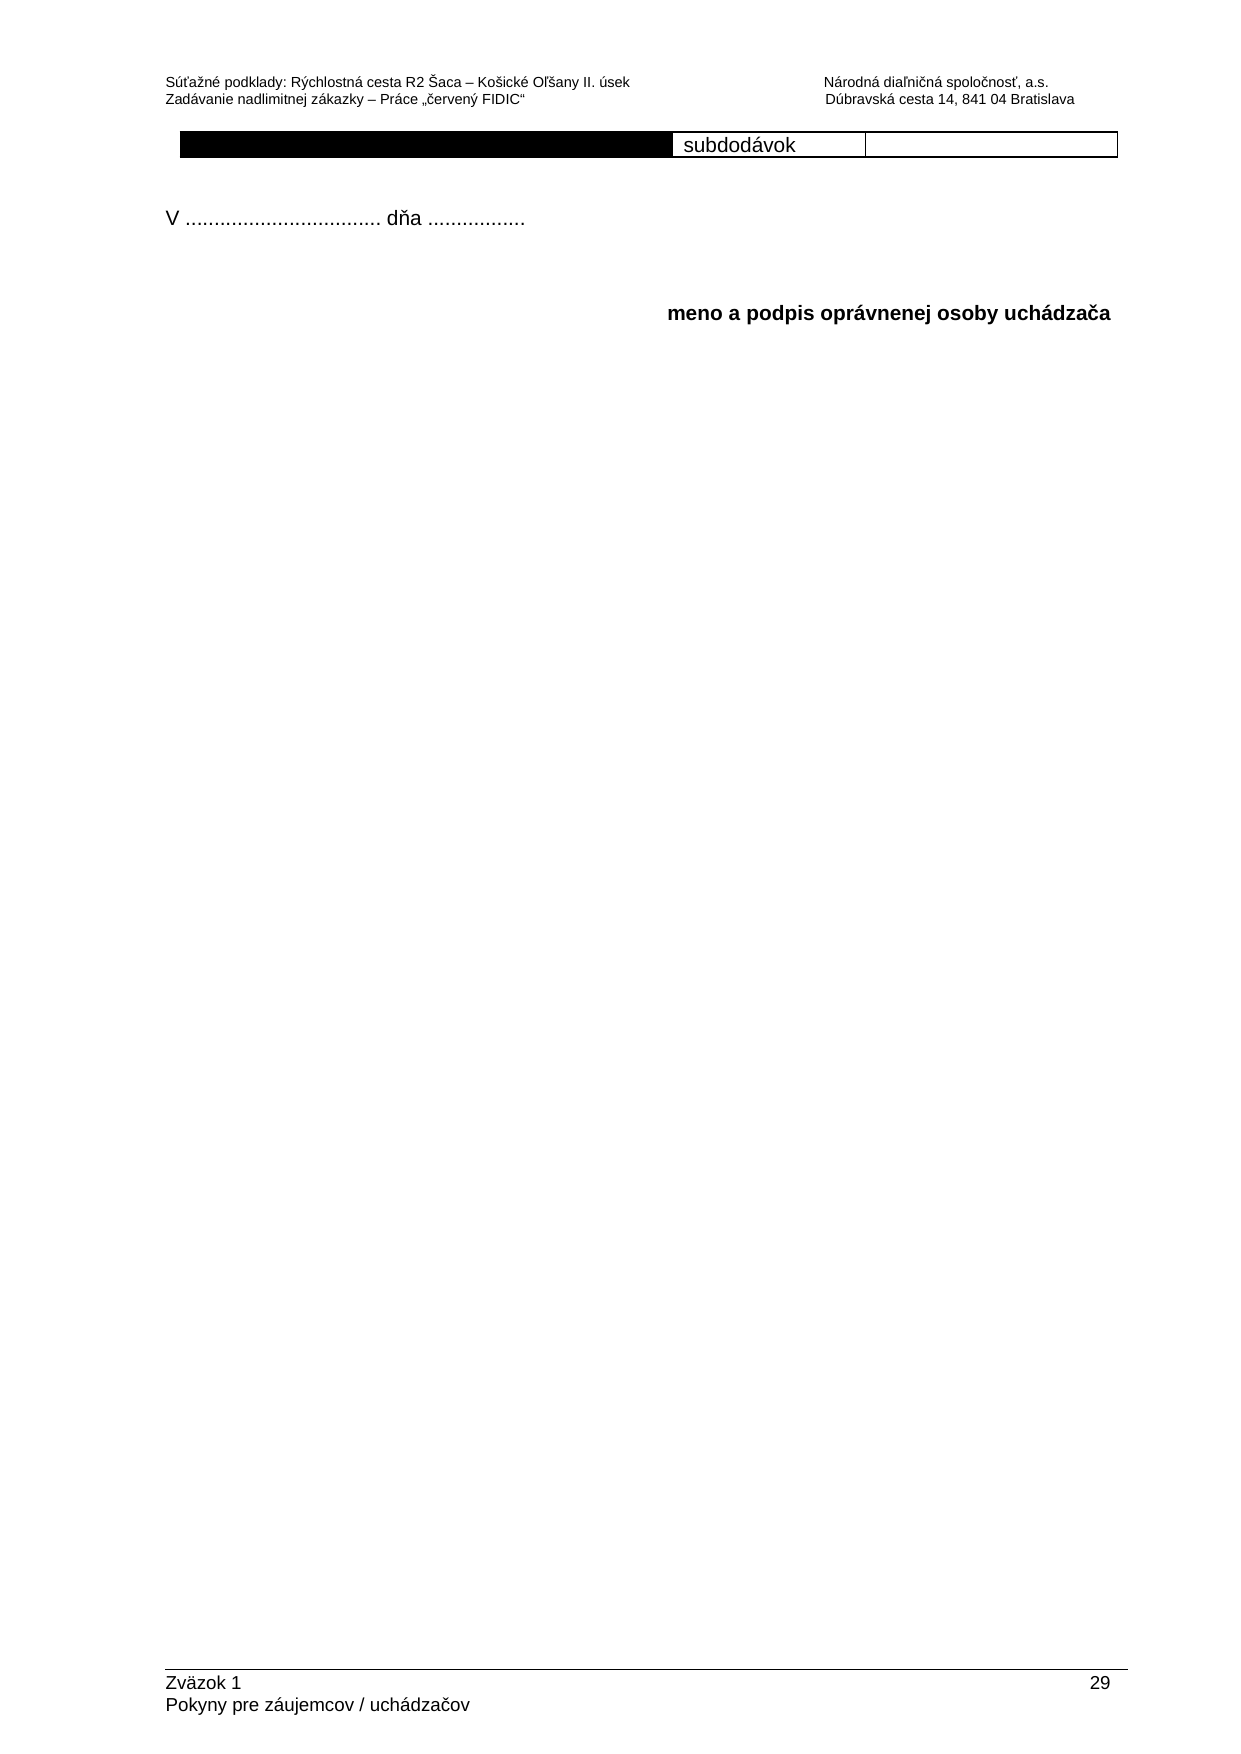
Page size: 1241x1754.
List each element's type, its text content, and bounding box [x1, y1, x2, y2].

text meno a podpis oprávnenej osoby uchádzača [165, 301, 1122, 325]
text V .................................. dňa ................. [165, 205, 1122, 229]
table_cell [673, 133, 865, 156]
table_cell [866, 133, 1117, 156]
table_cell [181, 133, 672, 156]
